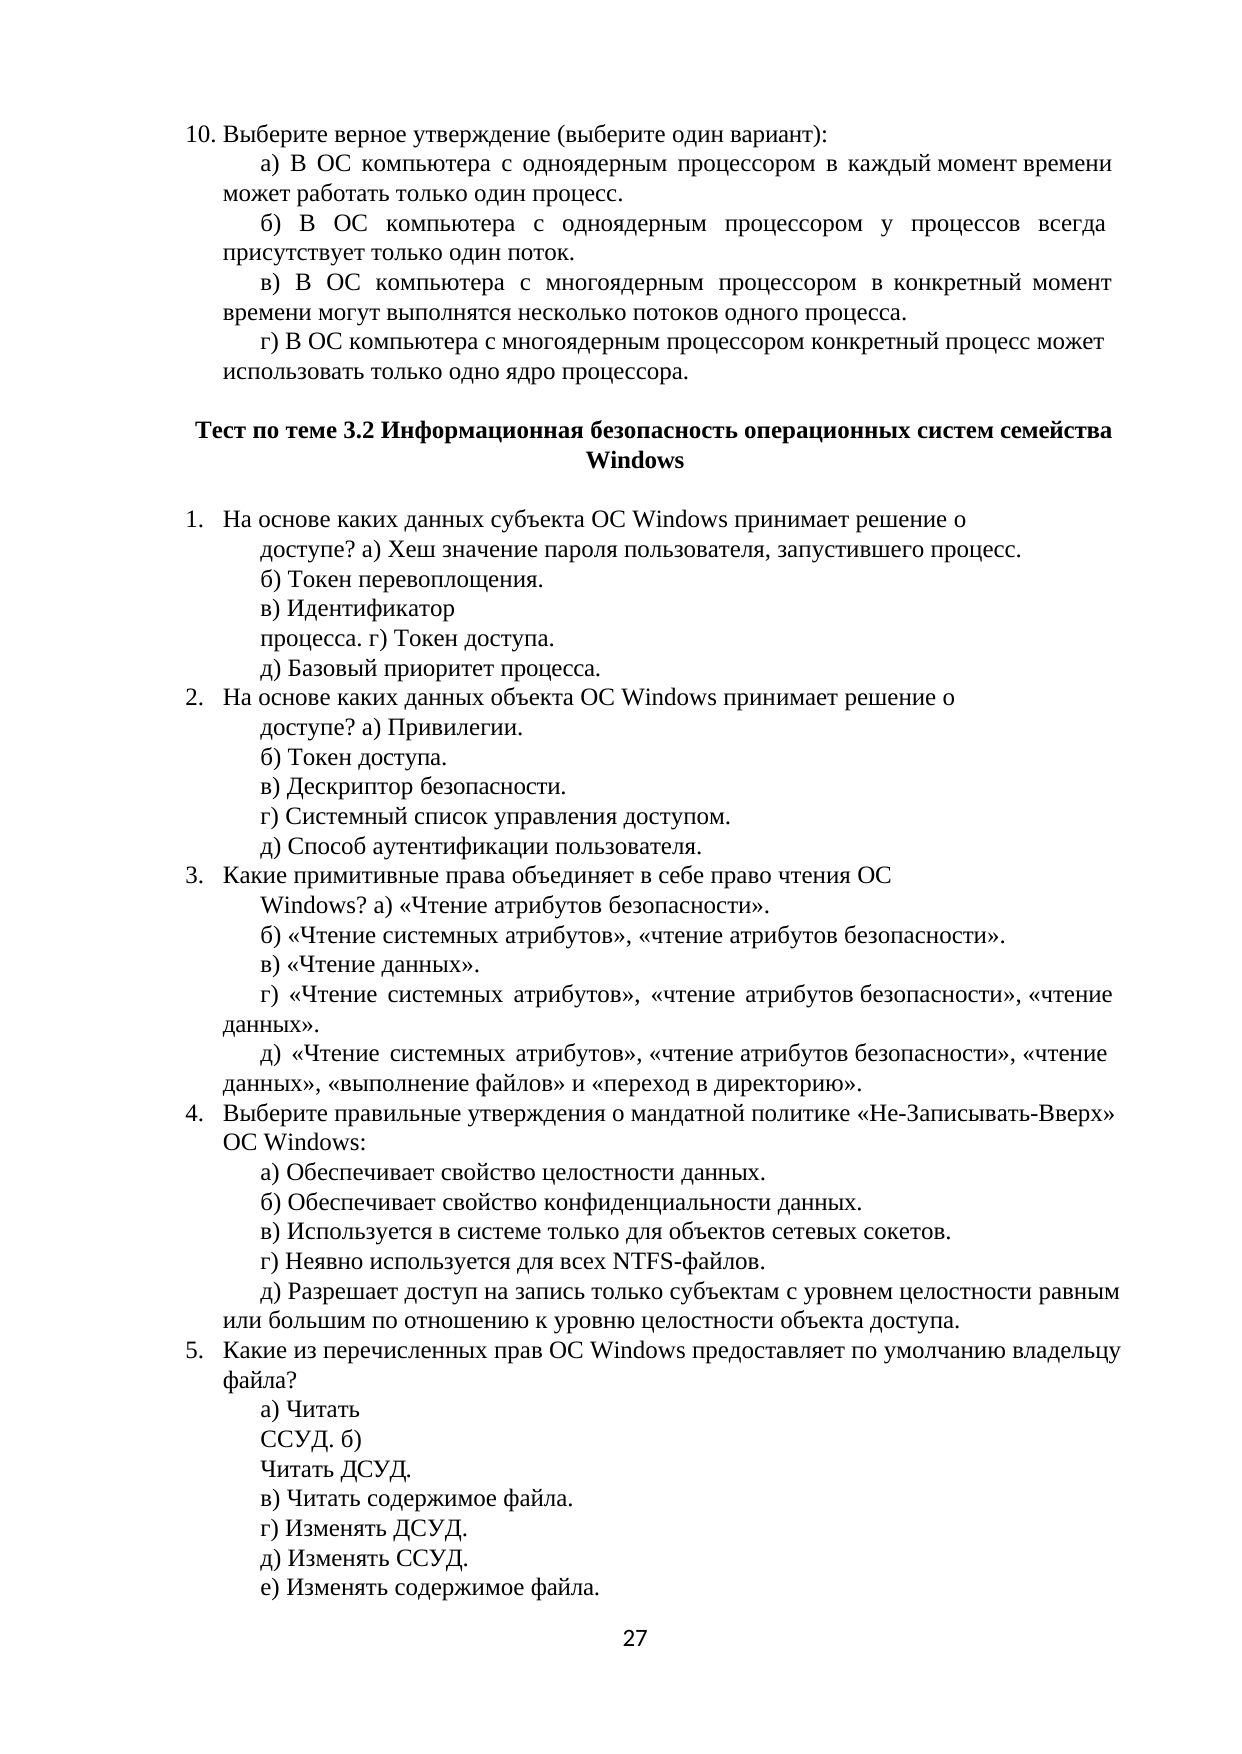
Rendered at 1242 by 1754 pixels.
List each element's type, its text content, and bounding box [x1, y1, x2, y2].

text б) В ОС компьютера с одноядерным процессором у процессов всегда присутствует только один поток. [223, 208, 1148, 266]
text б) Токен доступа. [260, 742, 1148, 771]
text а) В ОС компьютера с одноядерным процессором в каждый момент времени может работать только один процесс. [223, 148, 1148, 207]
list Выберите правильные утверждения о мандатной политике «Не-Записывать-Вверх» ОС Windows: [185, 1098, 1122, 1156]
list Выберите верное утверждение (выберите один вариант): [185, 119, 1148, 147]
text г) «Чтение системных атрибутов», «чтение атрибутов безопасности», «чтение данных». [223, 979, 1148, 1037]
text г) Системный список управления доступом. д) Способ аутентификации пользователя. [260, 801, 735, 859]
text г) В ОС компьютера с многоядерным процессором конкретный процесс может использовать только одно ядро процессора. [223, 326, 1148, 385]
text д) Изменять ССУД. [260, 1543, 1148, 1571]
subtitle Тест по теме 3.2 Информационная безопасность операционных систем семейства [159, 415, 1148, 444]
text б) Обеспечивает свойство конфиденциальности данных. [260, 1187, 1148, 1216]
list Какие из перечисленных прав ОС Windows предоставляет по умолчанию владельцу файла? [185, 1335, 1122, 1393]
text е) Изменять содержимое файла. [260, 1572, 1148, 1601]
list Какие примитивные права объединяет в себе право чтения ОС Windows? а) «Чтение атрибутов безопасности». [185, 861, 1002, 919]
text б) «Чтение системных атрибутов», «чтение атрибутов безопасности». в) «Чтение данных». [260, 920, 1017, 978]
list На основе каких данных объекта ОС Windows принимает решение о доступе? а) Привилегии. [185, 682, 1056, 741]
text Windows [122, 445, 1148, 474]
text д) Базовый приоритет процесса. [260, 653, 1148, 682]
text д) «Чтение системных атрибутов», «чтение атрибутов безопасности», «чтение данных», «выполнение файлов» и «переход в директорию». [223, 1038, 1148, 1097]
text в) Читать содержимое файла. г) Изменять ДСУД. [260, 1483, 581, 1542]
text а) Обеспечивает свойство целостности данных. [260, 1157, 1148, 1186]
text в) Используется в системе только для объектов сетевых сокетов. г) Неявно используется для всех NTFS-файлов. [260, 1216, 959, 1275]
list На основе каких данных субъекта ОС Windows принимает решение о доступе? а) Хеш значение пароля пользователя, запустившего процесс. [185, 504, 1066, 563]
text б) Токен перевоплощения. в) Идентификатор процесса. г) Токен доступа. [260, 564, 563, 652]
text в) В ОС компьютера с многоядерным процессором в конкретный момент времени могут выполнятся несколько потоков одного процесса. [223, 267, 1148, 325]
text а) Читать ССУД. б) Читать ДСУД. [260, 1394, 440, 1482]
text в) Дескриптор безопасности. [260, 771, 1148, 800]
text д) Разрешает доступ на запись только субъектам с уровнем целостности равным или большим по отношению к уровню целостности объекта доступа. [223, 1276, 1121, 1334]
